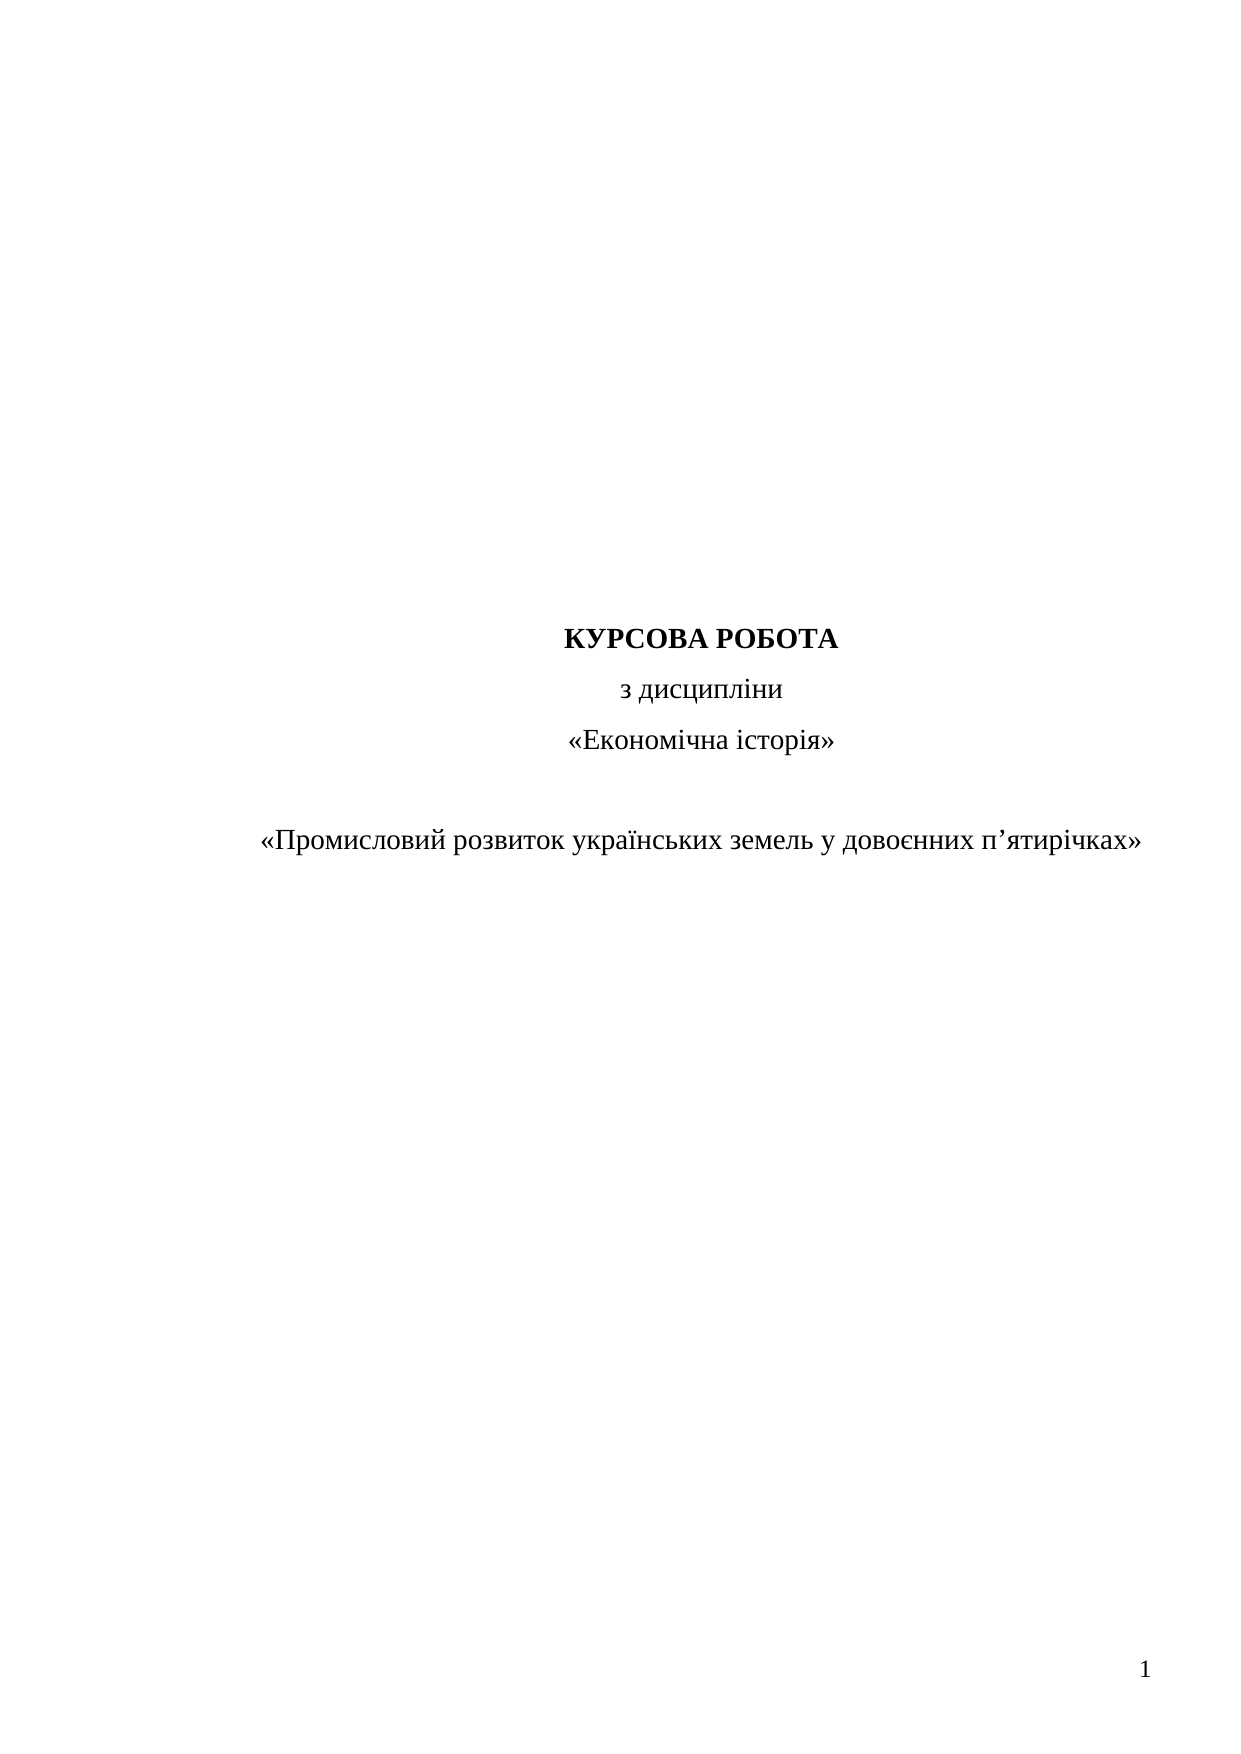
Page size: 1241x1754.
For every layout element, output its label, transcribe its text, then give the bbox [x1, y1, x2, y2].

text КУРСОВА РОБОТА [177, 621, 1152, 655]
text «Промисловий розвиток українських земель у довоєнних п’ятирічках» [177, 822, 1152, 856]
text з дисципліни [177, 672, 1152, 705]
text «Економічна історія» [177, 722, 1152, 755]
